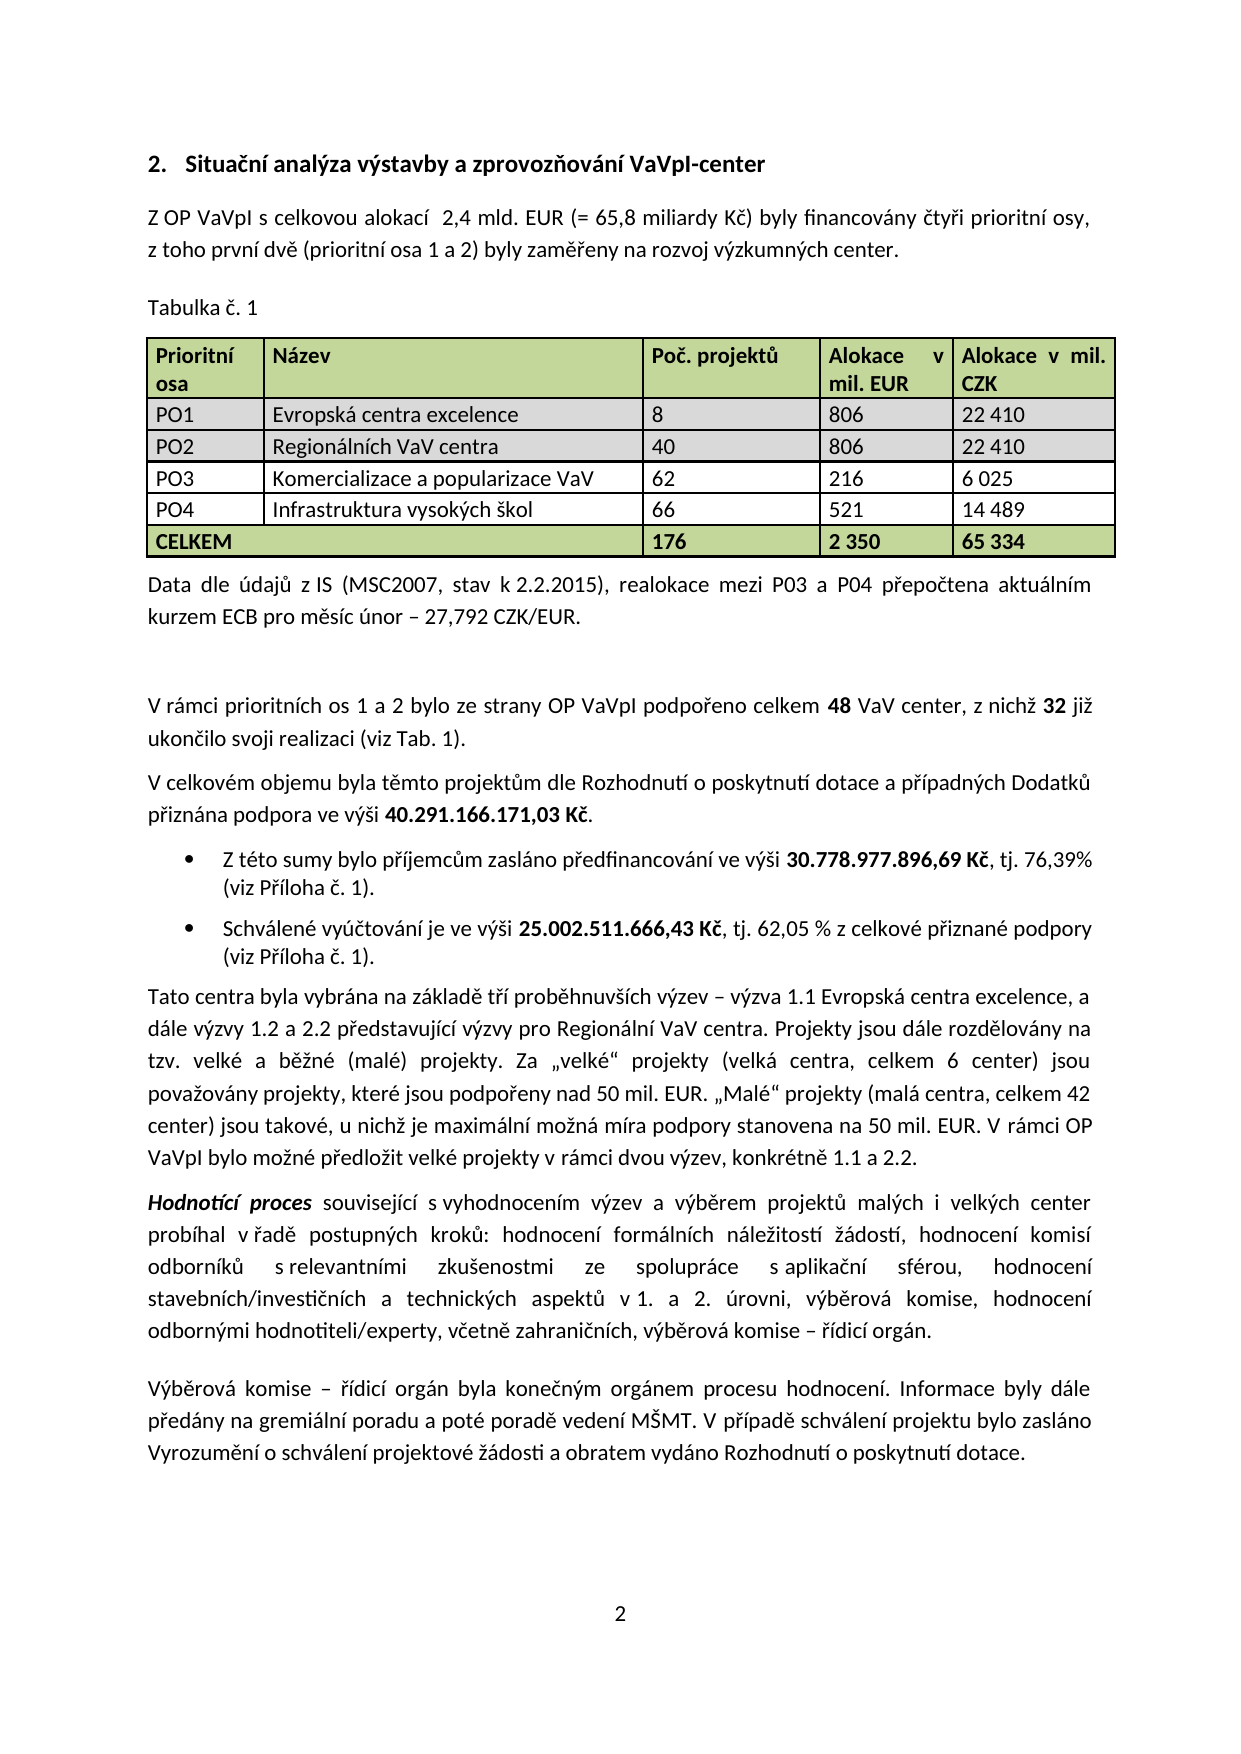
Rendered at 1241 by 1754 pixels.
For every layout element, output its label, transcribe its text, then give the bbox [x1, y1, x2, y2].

table_header Poč. projektů [644, 339, 819, 397]
text V rámci prioritních os 1 a 2 bylo ze strany OP VaVpI podpořeno celkem 48 VaV center, z nichž 32 již ukončilo svoji realizaci (viz Tab. 1). [148, 691, 1092, 752]
text Výběrová komise – řídicí orgán byla konečným orgánem procesu hodnocení. Informace byly dále předány na gremiální poradu a poté poradě vedení MŠMT. V případě schválení projektu bylo zasláno Vyrozumění o schválení projektové žádosti a obratem vydáno Rozhodnutí o poskytnutí dotace. [148, 1374, 1092, 1466]
table_cell CELKEM [148, 526, 642, 555]
list Z této sumy bylo příjemcům zasláno předfinancování ve výši 30.778.977.896,69 Kč, tj. 76,39% (viz Příloha č. 1). [185, 845, 1092, 901]
table_header Alokace v mil. EUR [821, 339, 952, 397]
list Schválené vyúčtování je ve výši 25.002.511.666,43 Kč, tj. 62,05 % z celkové přiznané podpory (viz Příloha č. 1). [185, 914, 1092, 970]
table_cell 22 410 [954, 399, 1114, 429]
text V celkovém objemu byla těmto projektům dle Rozhodnutí o poskytnutí dotace a případných Dodatků přiznána podpora ve výši 40.291.166.171,03 Kč. [148, 768, 1092, 828]
table_cell PO4 [148, 494, 263, 524]
table_header Název [265, 339, 642, 397]
table_cell 40 [644, 431, 819, 460]
table_cell 22 410 [954, 431, 1114, 460]
table_cell 65 334 [954, 526, 1114, 555]
table_header Prioritní osa [148, 339, 263, 397]
table_cell Komercializace a popularizace VaV [265, 463, 642, 492]
table_cell 14 489 [954, 494, 1114, 524]
text Hodnotící proces související s vyhodnocením výzev a výběrem projektů malých i velkých center probíhal v řadě postupných kroků: hodnocení formálních náležitostí žádostí, hodnocení komisí odborníků s relevantními zkušenostmi ze spolupráce s aplikační sférou, hodnocení stavebních/investičních a technických aspektů v 1. a 2. úrovni, výběrová komise, hodnocení odbornými hodnotiteli/experty, včetně zahraničních, výběrová komise – řídicí orgán. [148, 1188, 1092, 1345]
text Data dle údajů z IS (MSC2007, stav k 2.2.2015), realokace mezi P03 a P04 přepočtena aktuálním kurzem ECB pro měsíc únor – 27,792 CZK/EUR. [148, 570, 1092, 630]
table_cell PO2 [148, 431, 263, 460]
table_cell PO3 [148, 463, 263, 492]
table_cell 62 [644, 463, 819, 492]
table_cell 6 025 [954, 463, 1114, 492]
table_cell 66 [644, 494, 819, 524]
text Tabulka č. 1 [148, 293, 1092, 321]
table_cell 8 [644, 399, 819, 429]
table_cell 806 [821, 431, 952, 460]
list Situační analýza výstavby a zprovozňování VaVpI-center [148, 148, 1092, 178]
table_cell 521 [821, 494, 952, 524]
table_cell Regionálních VaV centra [265, 431, 642, 460]
table_cell Evropská centra excelence [265, 399, 642, 429]
table_cell 216 [821, 463, 952, 492]
table_cell Infrastruktura vysokých škol [265, 494, 642, 524]
table_cell 806 [821, 399, 952, 429]
table_cell 176 [644, 526, 819, 555]
table_cell PO1 [148, 399, 263, 429]
text Tato centra byla vybrána na základě tří proběhnuvších výzev – výzva 1.1 Evropská centra excelence, a dále výzvy 1.2 a 2.2 představující výzvy pro Regionální VaV centra. Projekty jsou dále rozdělovány na tzv. velké a běžné (malé) projekty. Za „velké“ projekty (velká centra, celkem 6 center) jsou považovány projekty, které jsou podpořeny nad 50 mil. EUR. „Malé“ projekty (malá centra, celkem 42 center) jsou takové, u nichž je maximální možná míra podpory stanovena na 50 mil. EUR. V rámci OP VaVpI bylo možné předložit velké projekty v rámci dvou výzev, konkrétně 1.1 a 2.2. [148, 982, 1092, 1171]
text Z OP VaVpI s celkovou alokací 2,4 mld. EUR (= 65,8 miliardy Kč) byly financovány čtyři prioritní osy, z toho první dvě (prioritní osa 1 a 2) byly zaměřeny na rozvoj výzkumných center. [148, 203, 1092, 263]
table_header Alokace v mil. CZK [954, 339, 1114, 397]
table_cell 2 350 [821, 526, 952, 555]
